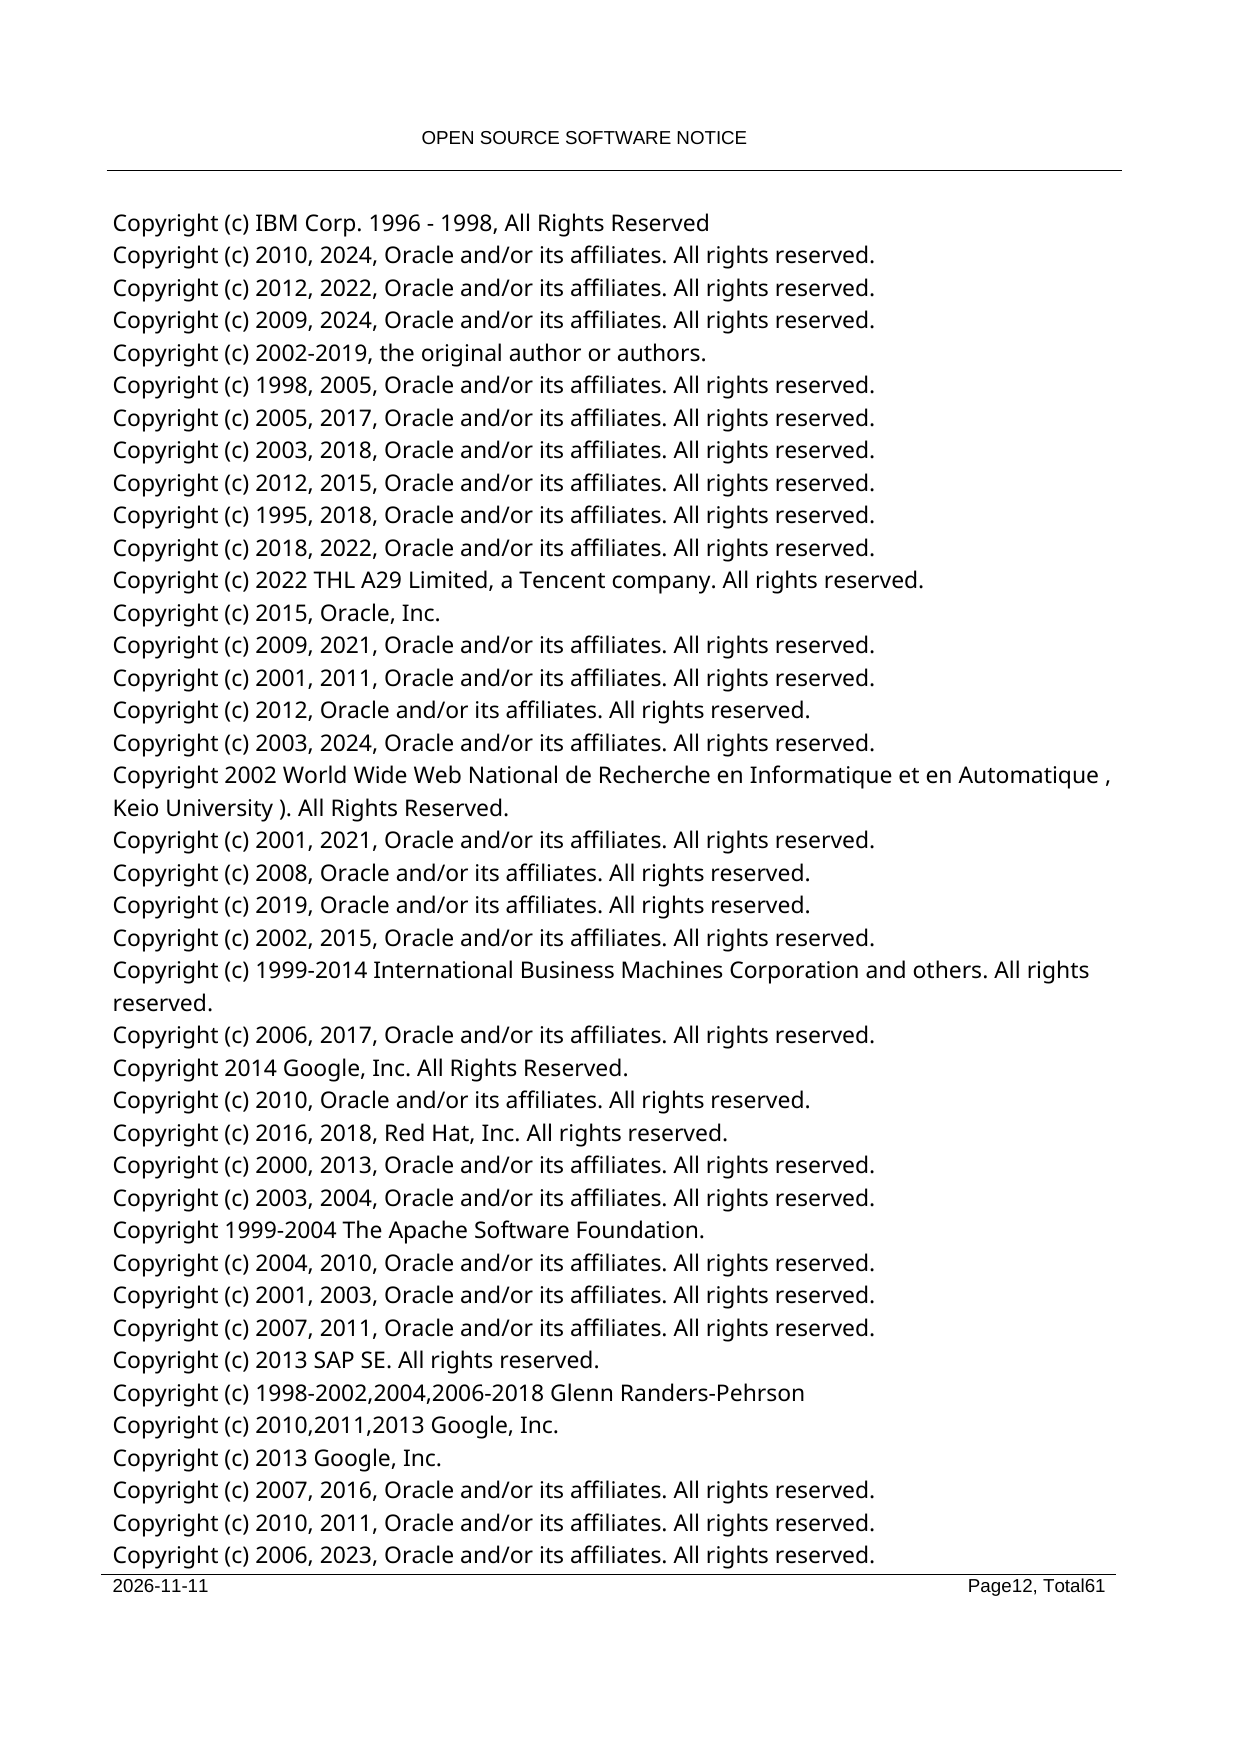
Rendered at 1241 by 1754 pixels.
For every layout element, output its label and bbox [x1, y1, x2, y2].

text [112, 206, 1128, 1571]
